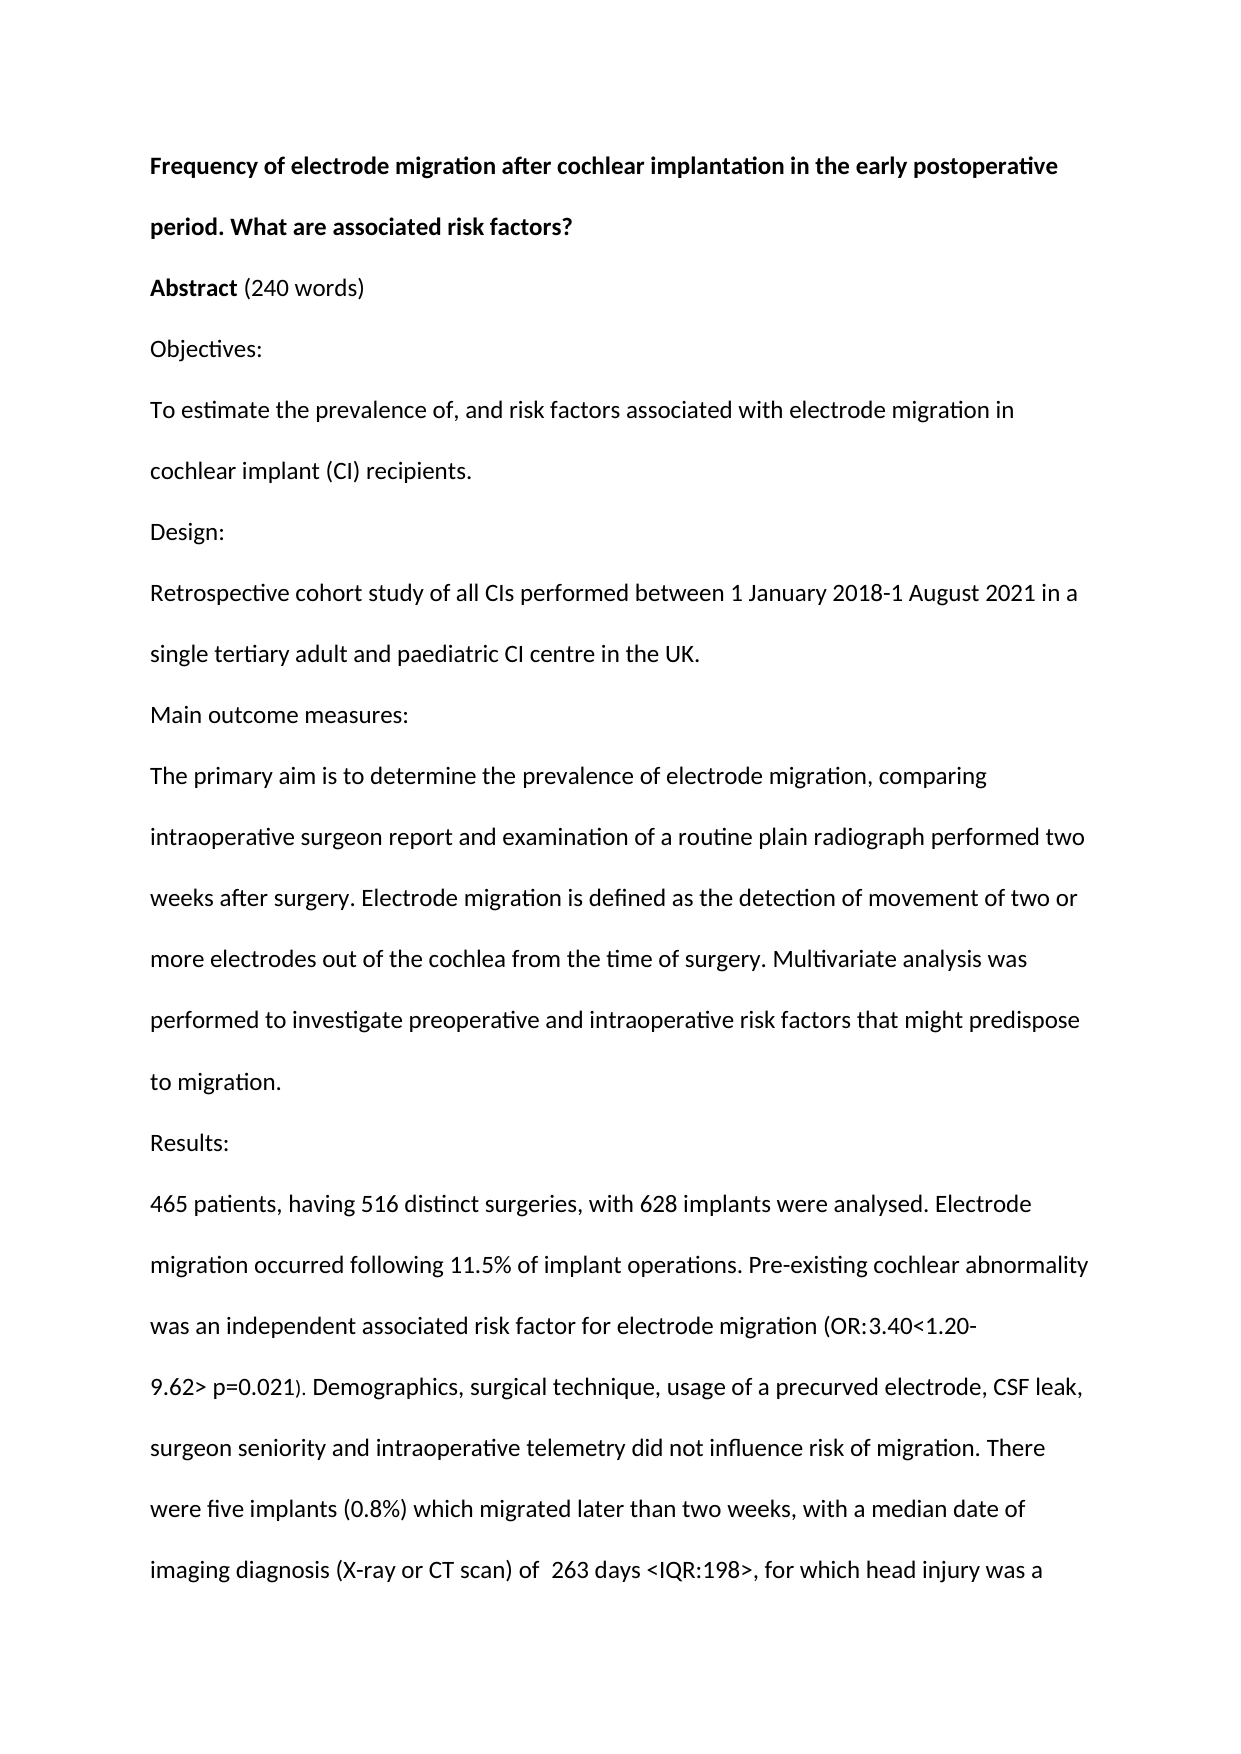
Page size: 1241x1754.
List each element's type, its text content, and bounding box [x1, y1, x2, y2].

text Frequency of electrode migration after cochlear implantation in the early postoperative period. What are associated risk factors? [150, 150, 1090, 242]
text Design: [150, 516, 1090, 547]
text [150, 1188, 1090, 1584]
text Retrospective cohort study of all CIs performed between 1 January 2018-1 August 2021 in a single tertiary adult and paediatric CI centre in the UK. [150, 577, 1090, 669]
text Main outcome measures: [150, 699, 1090, 730]
text Results: [150, 1127, 1090, 1157]
text Objectives: [150, 333, 1090, 364]
text The primary aim is to determine the prevalence of electrode migration, comparing intraoperative surgeon report and examination of a routine plain radiograph performed two weeks after surgery. Electrode migration is defined as the detection of movement of two or more electrodes out of the cochlea from the time of surgery. Multivariate analysis was performed to investigate preoperative and intraoperative risk factors that might predispose to migration. [150, 760, 1090, 1096]
text To estimate the prevalence of, and risk factors associated with electrode migration in cochlear implant (CI) recipients. [150, 394, 1090, 486]
text Abstract (240 words) [150, 272, 1090, 303]
